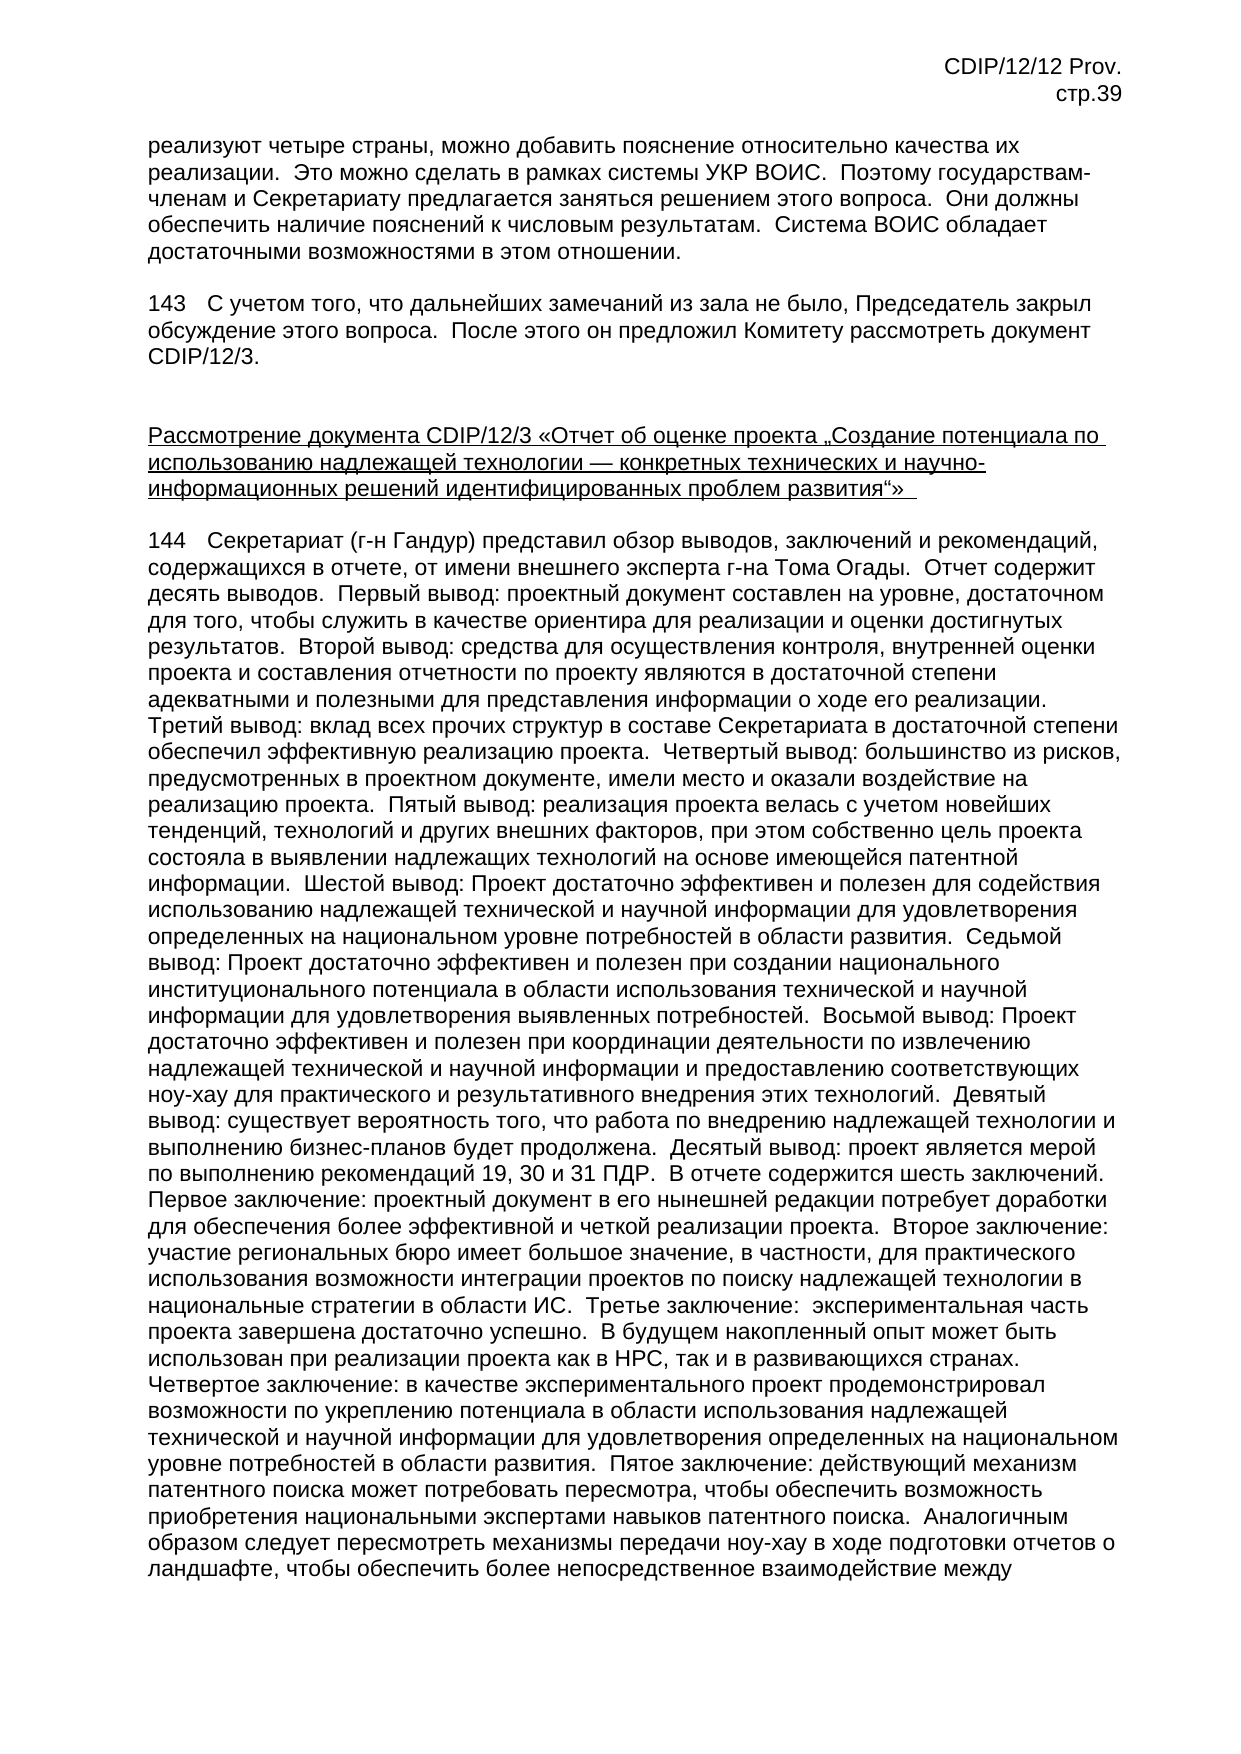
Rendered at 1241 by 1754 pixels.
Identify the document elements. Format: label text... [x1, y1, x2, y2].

text Рассмотрение документа CDIP/12/3 «Отчет об оценке проекта „Создание потенциала по использованию надлежащей технологии — конкретных технических и научно-информационных решений идентифицированных проблем развития“» [148, 422, 1122, 501]
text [148, 132, 1122, 264]
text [148, 527, 1122, 1582]
text С учетом того, что дальнейших замечаний из зала не было, Председатель закрыл обсуждение этого вопроса. После этого он предложил Комитету рассмотреть документ CDIP/12/3. [148, 290, 1122, 369]
